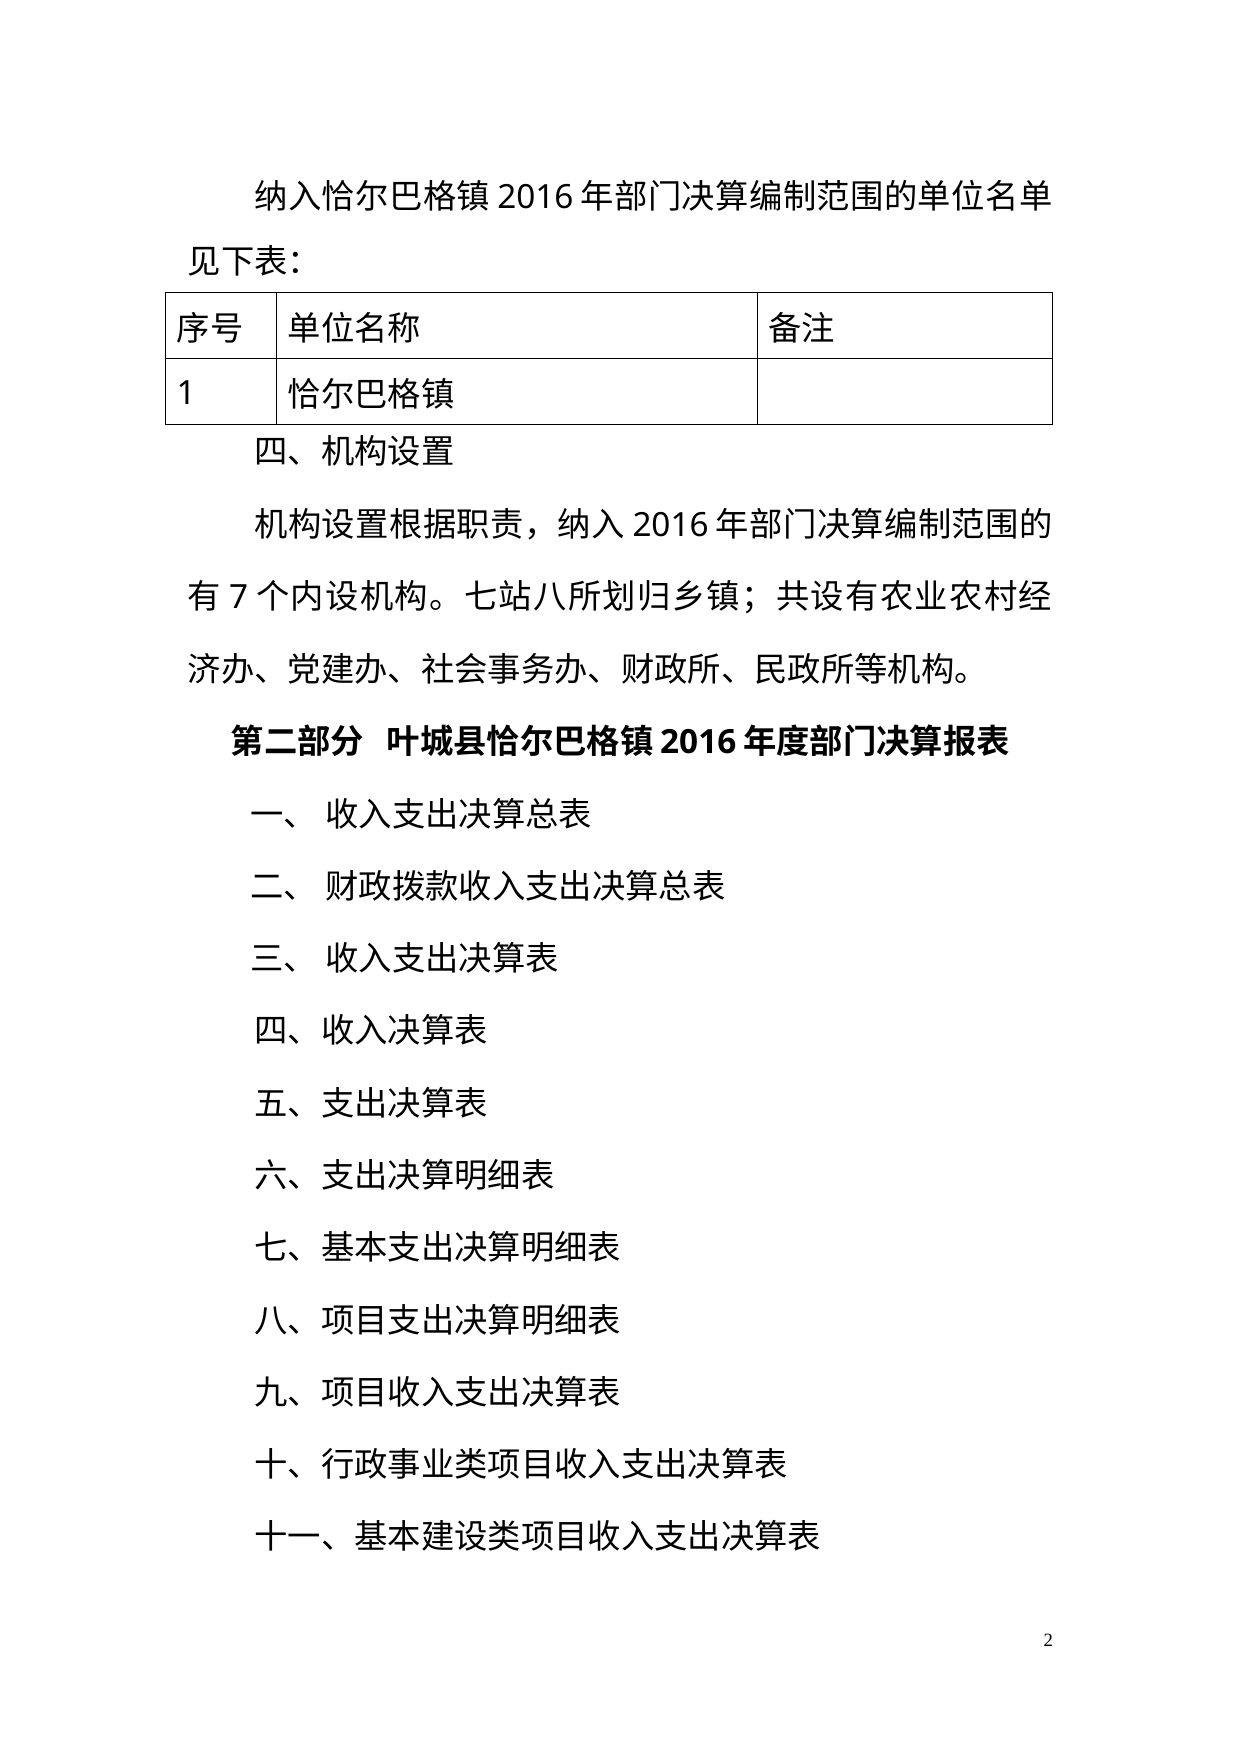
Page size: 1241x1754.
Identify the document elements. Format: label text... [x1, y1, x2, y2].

text 纳入恰尔巴格镇2016年部门决算编制范围的单位名单见下表： [187, 162, 1053, 292]
list 收入支出决算表 [250, 932, 1053, 980]
text 五、支出决算表 [187, 1076, 1053, 1125]
text 四、收入决算表 [187, 1004, 1053, 1052]
list 收入支出决算总表 [250, 787, 1053, 836]
table_header 序号 [166, 293, 276, 358]
text 八、项目支出决算明细表 [187, 1293, 1053, 1342]
table_cell 恰尔巴格镇 [277, 359, 757, 424]
text 九、项目收入支出决算表 [187, 1366, 1053, 1414]
table_cell [758, 359, 1052, 424]
text 六、支出决算明细表 [187, 1149, 1053, 1197]
table_cell 1 [166, 359, 276, 424]
table_header 备注 [758, 293, 1052, 358]
text 第二部分 叶城县恰尔巴格镇2016年度部门决算报表 [187, 715, 1053, 763]
text 十一、基本建设类项目收入支出决算表 [187, 1510, 1053, 1558]
text 机构设置根据职责，纳入2016年部门决算编制范围的有7个内设机构。七站八所划归乡镇；共设有农业农村经济办、党建办、社会事务办、财政所、民政所等机构。 [187, 497, 1053, 691]
list 财政拨款收入支出决算总表 [250, 859, 1053, 908]
text 七、基本支出决算明细表 [187, 1221, 1053, 1269]
text 十、行政事业类项目收入支出决算表 [187, 1438, 1053, 1486]
table_header 单位名称 [277, 293, 757, 358]
text 四、机构设置 [254, 425, 1053, 473]
